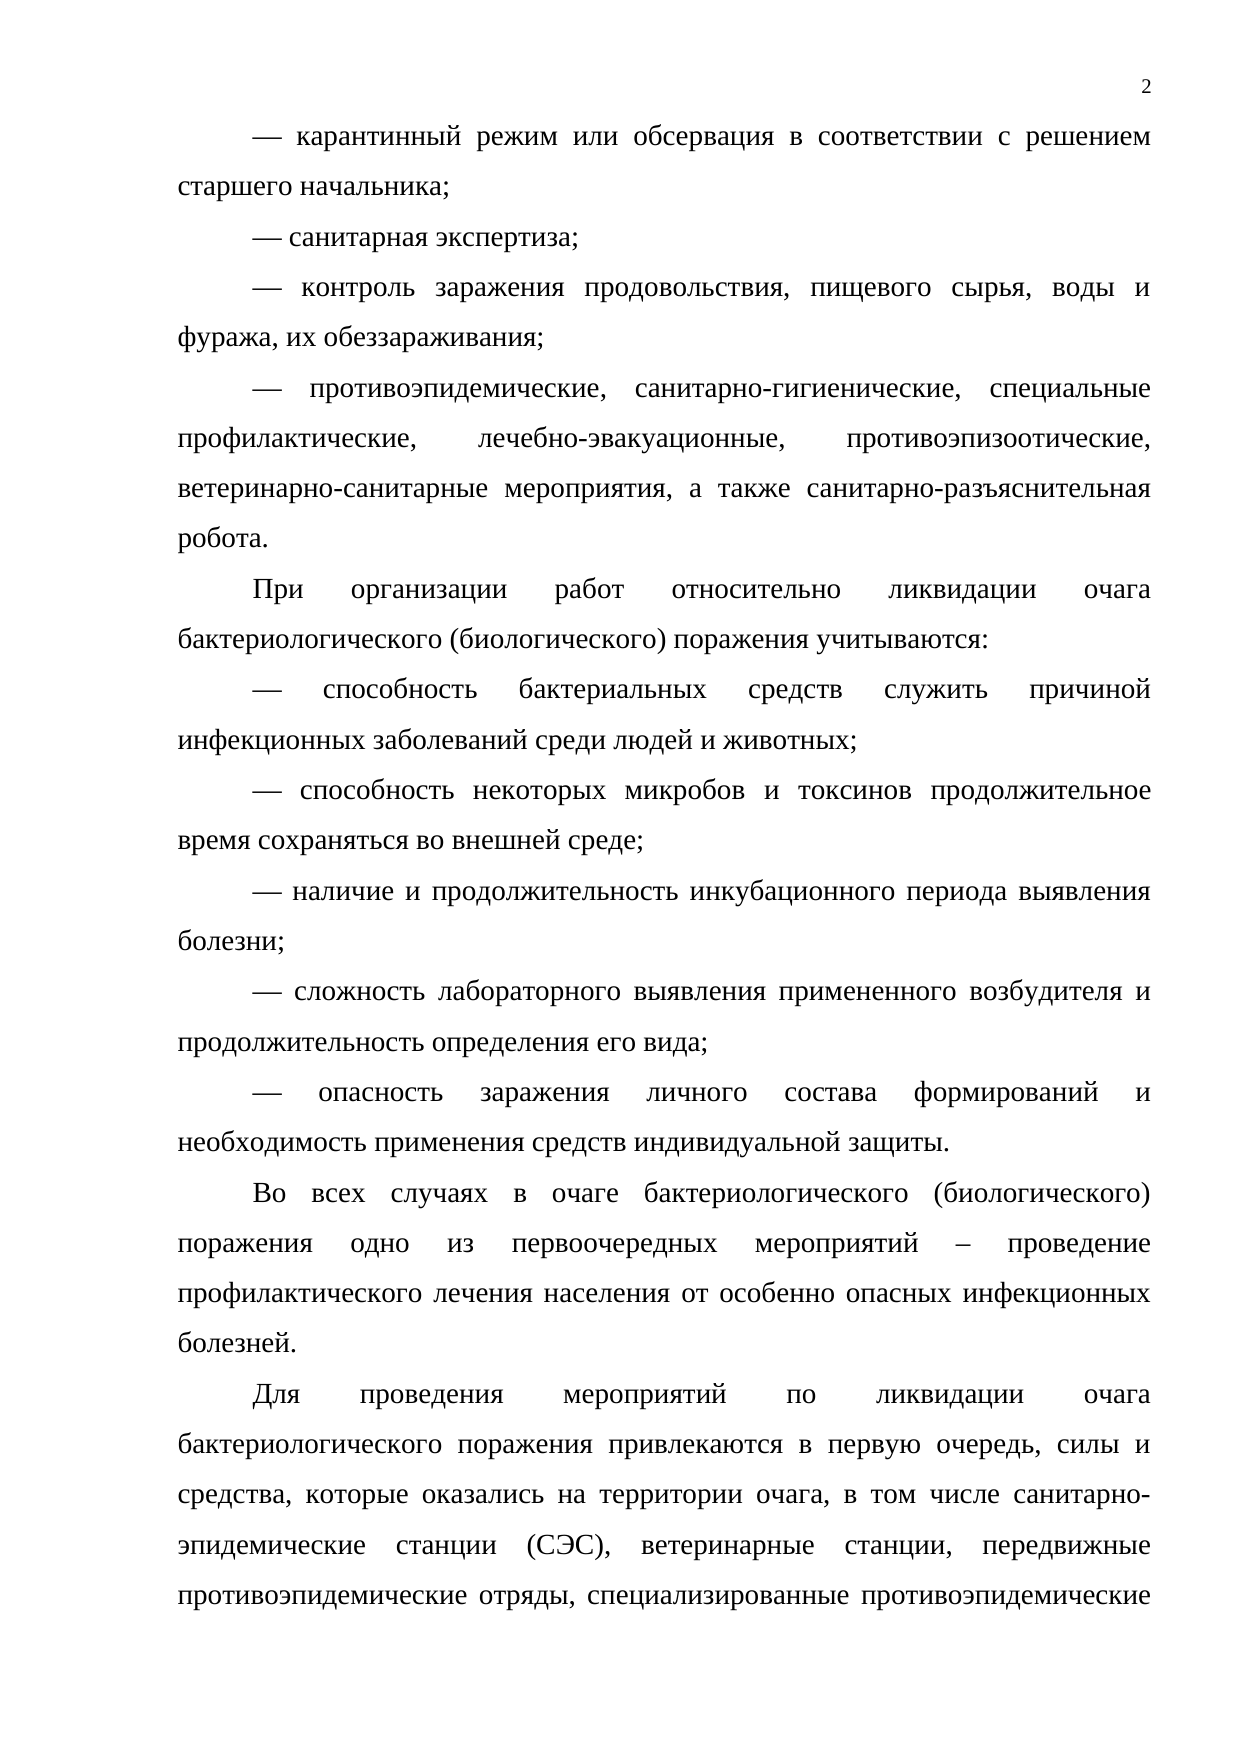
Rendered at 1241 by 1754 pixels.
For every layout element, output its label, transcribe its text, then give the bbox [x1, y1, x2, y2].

text — способность бактериальных средств служить причиной инфекционных заболеваний среди людей и животных; [177, 672, 1152, 755]
text — санитарная экспертиза; [177, 219, 1152, 252]
text — способность некоторых микробов и токсинов продолжительное время сохраняться во внешней среде; [177, 772, 1152, 856]
text При организации работ относительно ликвидации очага бактериологического (биологического) поражения учитываются: [177, 571, 1152, 655]
text — наличие и продолжительность инкубационного периода выявления болезни; [177, 873, 1152, 957]
text — сложность лабораторного выявления примененного возбудителя и продолжительность определения его вида; [177, 973, 1152, 1057]
text — противоэпидемические, санитарно-гигиенические, специальные профилактические, лечебно-эвакуационные, противоэпизоотические, ветеринарно-санитарные мероприятия, а также санитарно-разъяснительная робота. [177, 370, 1152, 554]
text — опасность заражения личного состава формирований и необходимость применения средств индивидуальной защиты. [177, 1074, 1152, 1158]
text Во всех случаях в очаге бактериологического (биологического) поражения одно из первоочередных мероприятий – проведение профилактического лечения населения от особенно опасных инфекционных болезней. [177, 1175, 1152, 1359]
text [177, 1376, 1152, 1611]
text — карантинный режим или обсервация в соответствии с решением старшего начальника; [177, 118, 1152, 202]
text — контроль заражения продовольствия, пищевого сырья, воды и фуража, их обеззараживания; [177, 269, 1152, 353]
